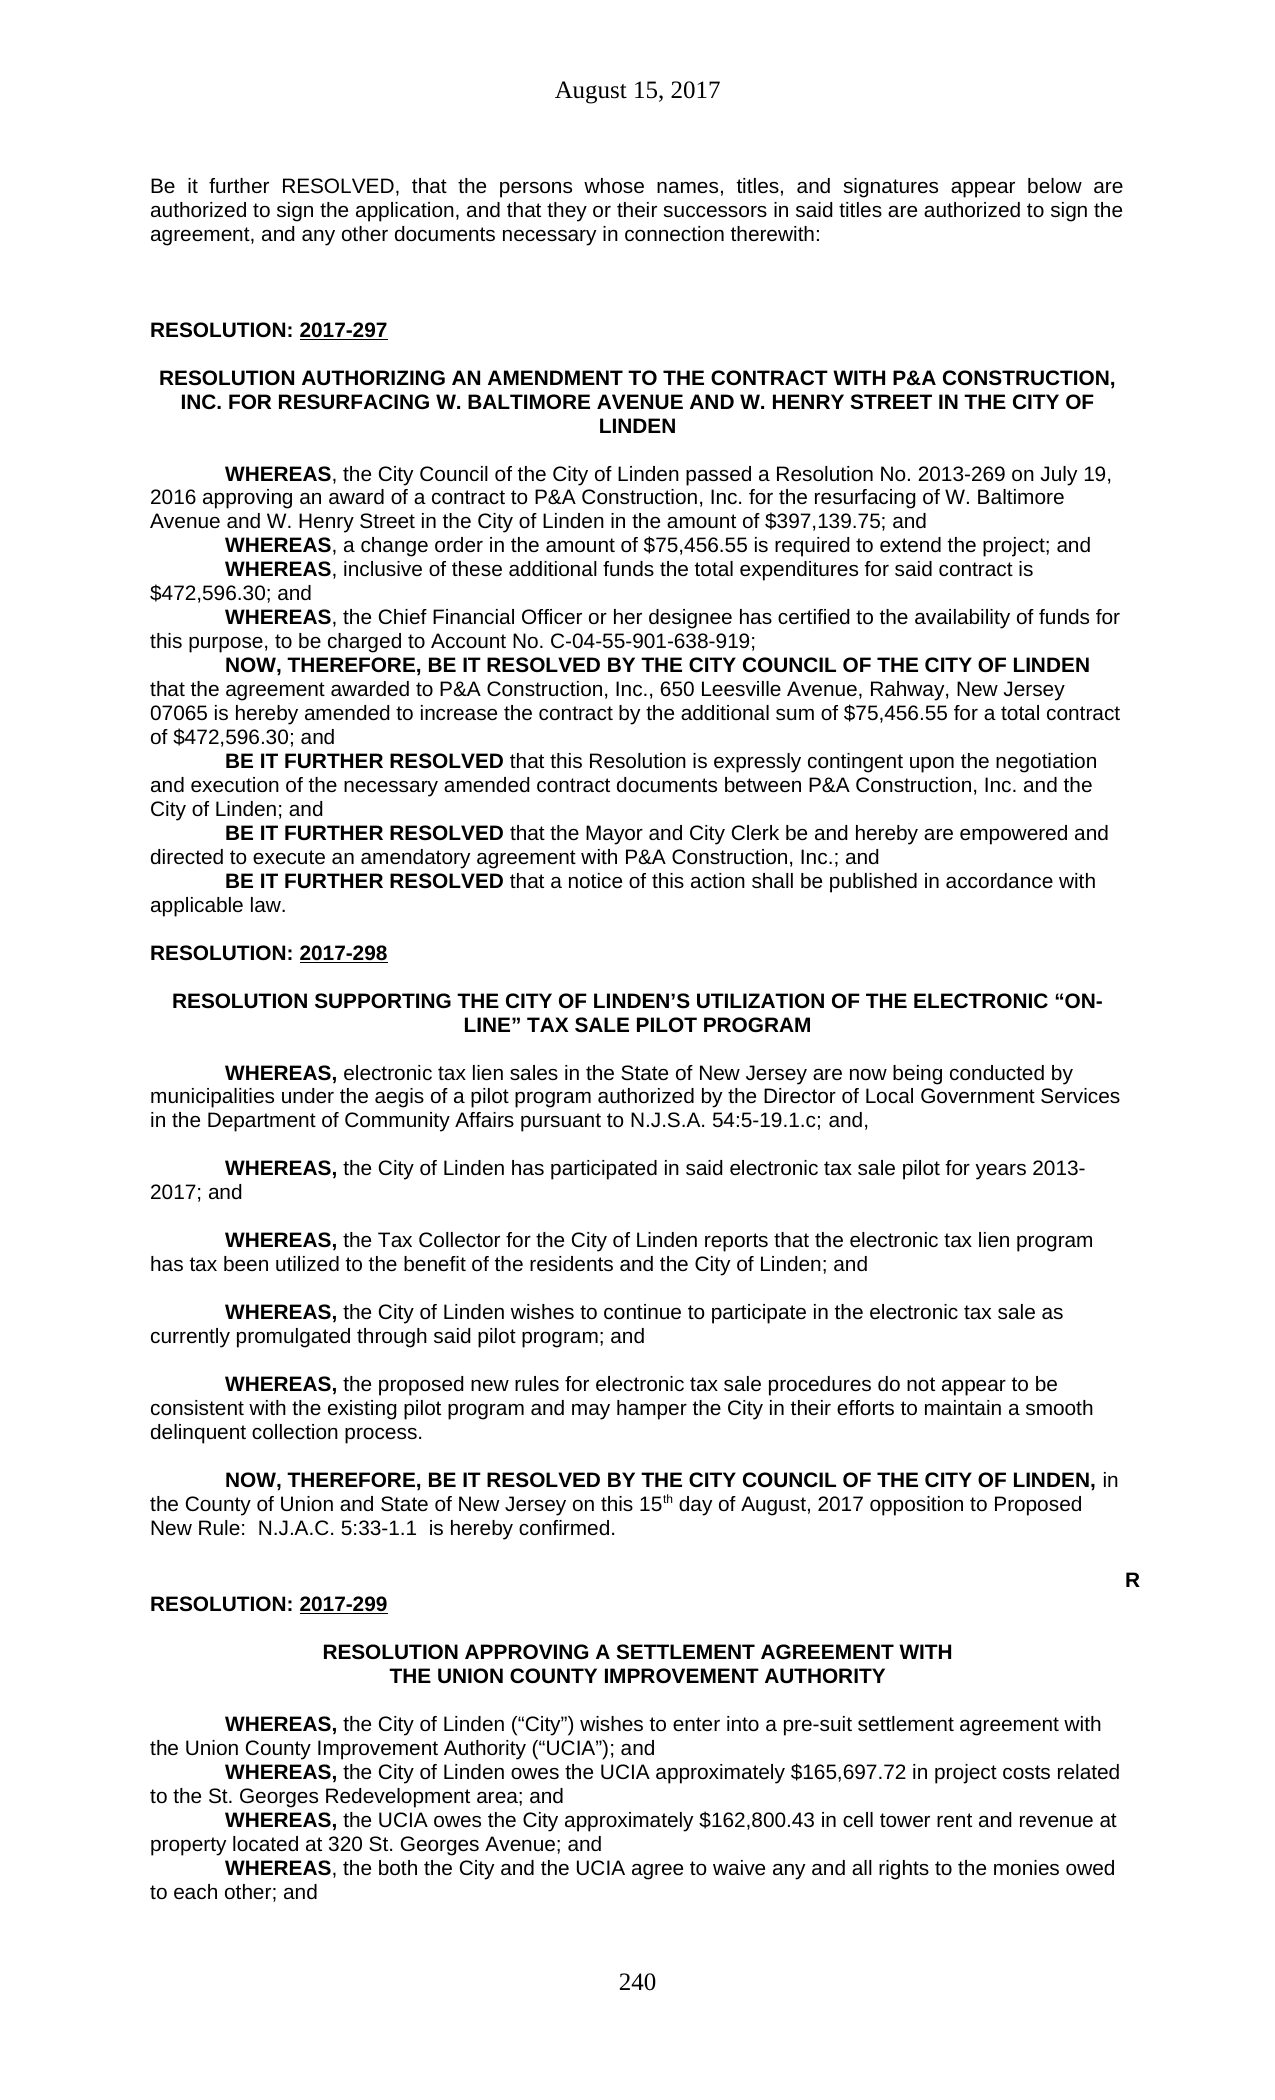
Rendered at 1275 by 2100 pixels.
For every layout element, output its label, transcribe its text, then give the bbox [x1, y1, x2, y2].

text BE IT FURTHER RESOLVED that this Resolution is expressly contingent upon the negotiation and execution of the necessary amended contract documents between P&A Construction, Inc. and the City of Linden; and [150, 749, 1125, 821]
text WHEREAS, the City of Linden has participated in said electronic tax sale pilot for years 2013-2017; and [150, 1156, 1125, 1204]
text RESOLUTION: 2017-297 [150, 318, 1125, 342]
text RESOLUTION AUTHORIZING AN AMENDMENT TO THE CONTRACT WITH P&A CONSTRUCTION, INC. FOR RESURFACING W. BALTIMORE AVENUE AND W. HENRY STREET IN THE CITY OF LINDEN [150, 366, 1125, 437]
text WHEREAS, the Tax Collector for the City of Linden reports that the electronic tax lien program has tax been utilized to the benefit of the residents and the City of Linden; and [150, 1228, 1125, 1276]
text RESOLUTION SUPPORTING THE CITY OF LINDEN’S UTILIZATION OF THE ELECTRONIC “ON-LINE” TAX SALE PILOT PROGRAM [150, 988, 1125, 1036]
text RESOLUTION APPROVING A SETTLEMENT AGREEMENT WITH [150, 1640, 1125, 1664]
text WHEREAS, the City of Linden wishes to continue to participate in the electronic tax sale as currently promulgated through said pilot program; and [150, 1300, 1125, 1348]
text WHEREAS, electronic tax lien sales in the State of New Jersey are now being conducted by municipalities under the aegis of a pilot program authorized by the Director of Local Government Services in the Department of Community Affairs pursuant to N.J.S.A. 54:5-19.1.c; and, [150, 1060, 1125, 1132]
text WHEREAS, the proposed new rules for electronic tax sale procedures do not appear to be consistent with the existing pilot program and may hamper the City in their efforts to maintain a smooth delinquent collection process. [150, 1372, 1125, 1444]
text NOW, THEREFORE, BE IT RESOLVED BY THE CITY COUNCIL OF THE CITY OF LINDEN, in the County of Union and State of New Jersey on this 15th day of August, 2017 opposition to Proposed New Rule: N.J.A.C. 5:33-1.1 is hereby confirmed. [150, 1468, 1125, 1539]
text WHEREAS, inclusive of these additional funds the total expenditures for said contract is $472,596.30; and [150, 557, 1125, 605]
text WHEREAS, the City of Linden (“City”) wishes to enter into a pre-suit settlement agreement with the Union County Improvement Authority (“UCIA”); and [150, 1712, 1125, 1760]
text WHEREAS, the City Council of the City of Linden passed a Resolution No. 2013-269 on July 19, 2016 approving an award of a contract to P&A Construction, Inc. for the resurfacing of W. Baltimore Avenue and W. Henry Street in the City of Linden in the amount of $397,139.75; and [150, 461, 1125, 533]
text RRESOLUTION: 2017-299 [150, 1568, 1125, 1616]
text NOW, THEREFORE, BE IT RESOLVED BY THE CITY COUNCIL OF THE CITY OF LINDEN that the agreement awarded to P&A Construction, Inc., 650 Leesville Avenue, Rahway, New Jersey 07065 is hereby amended to increase the contract by the additional sum of $75,456.55 for a total contract of $472,596.30; and [150, 653, 1125, 749]
text RESOLUTION: 2017-298 [150, 941, 1125, 964]
text WHEREAS, the UCIA owes the City approximately $162,800.43 in cell tower rent and revenue at property located at 320 St. Georges Avenue; and [150, 1808, 1125, 1856]
text WHEREAS, the City of Linden owes the UCIA approximately $165,697.72 in project costs related to the St. Georges Redevelopment area; and [150, 1760, 1125, 1808]
text WHEREAS, a change order in the amount of $75,456.55 is required to extend the project; and [150, 533, 1125, 557]
text WHEREAS, the Chief Financial Officer or her designee has certified to the availability of funds for this purpose, to be charged to Account No. C-04-55-901-638-919; [150, 605, 1125, 653]
text WHEREAS, the both the City and the UCIA agree to waive any and all rights to the monies owed to each other; and [150, 1856, 1125, 1904]
text BE IT FURTHER RESOLVED that the Mayor and City Clerk be and hereby are empowered and directed to execute an amendatory agreement with P&A Construction, Inc.; and [150, 821, 1125, 869]
text THE UNION COUNTY IMPROVEMENT AUTHORITY [150, 1664, 1125, 1688]
text BE IT FURTHER RESOLVED that a notice of this action shall be published in accordance with applicable law. [150, 869, 1125, 917]
text Be it further RESOLVED, that the persons whose names, titles, and signatures appear below are authorized to sign the application, and that they or their successors in said titles are authorized to sign the agreement, and any other documents necessary in connection therewith: [150, 174, 1125, 246]
